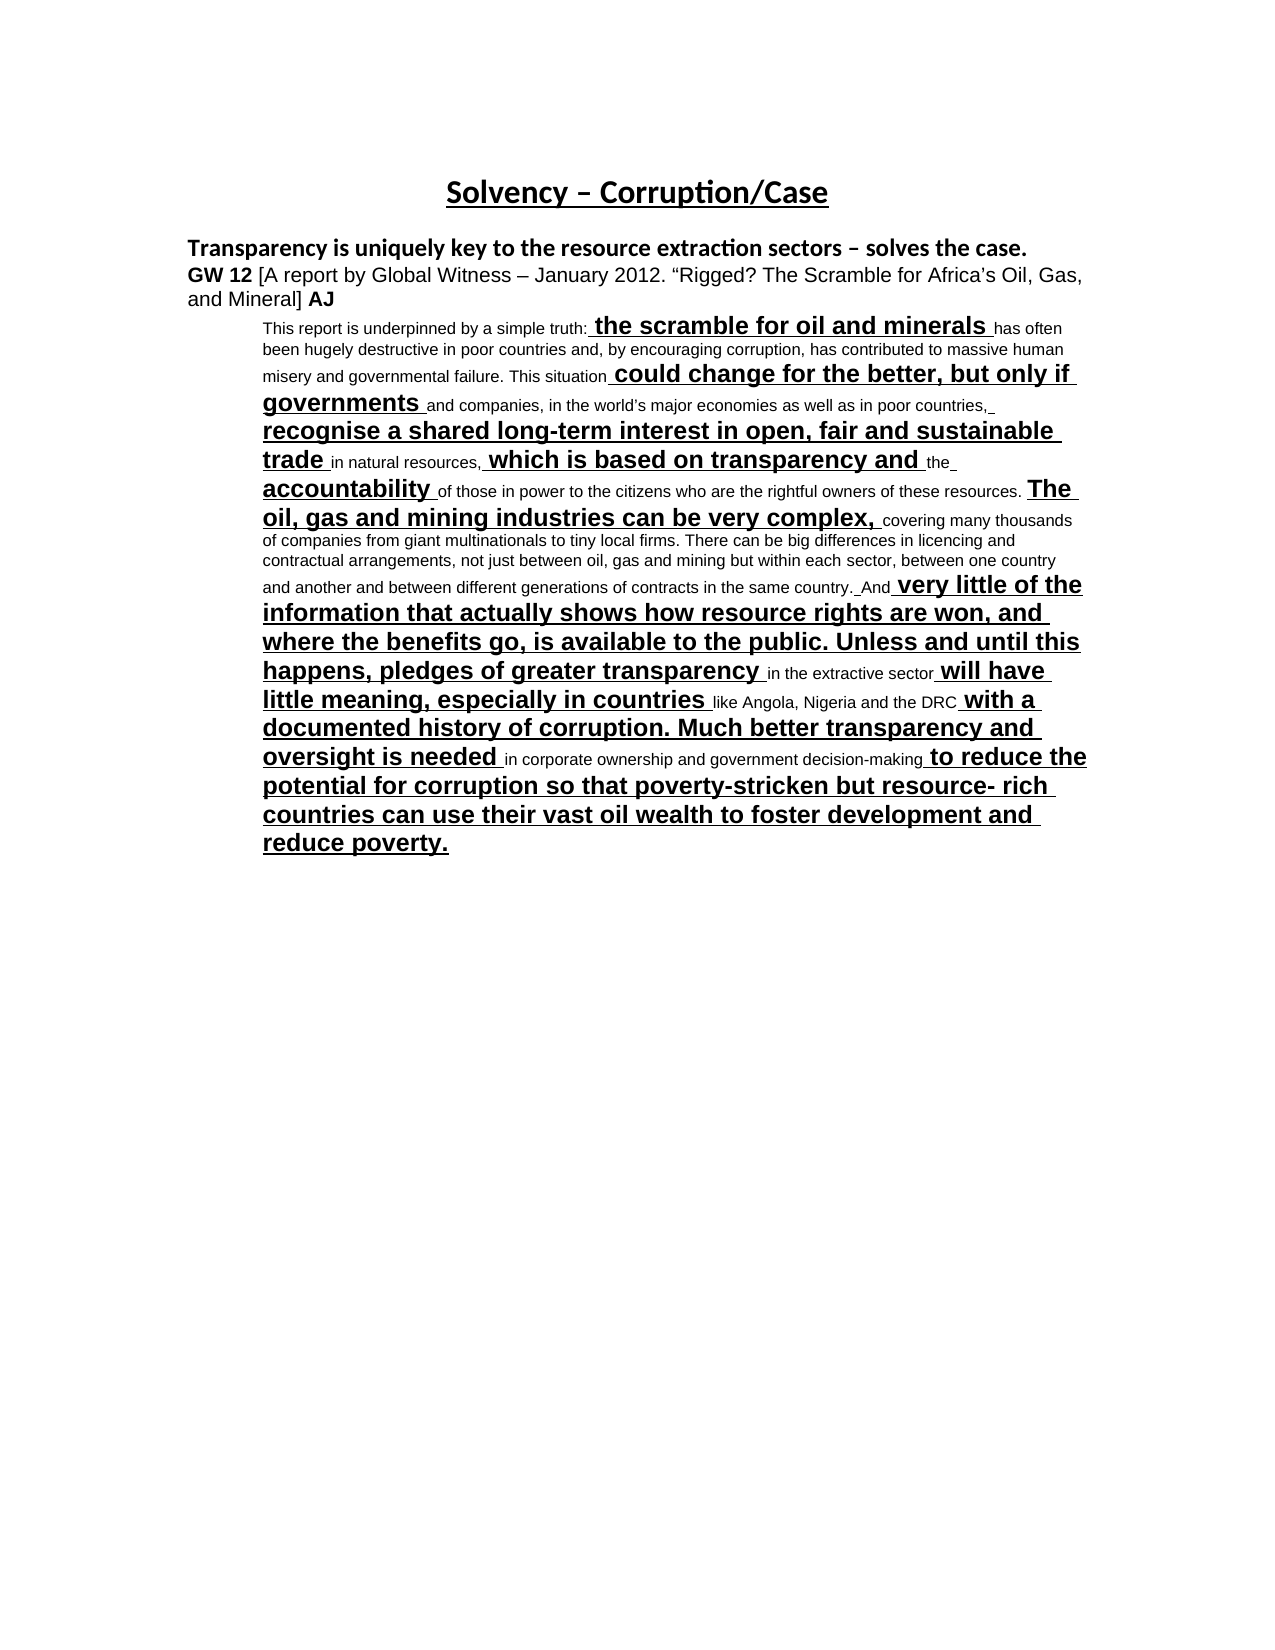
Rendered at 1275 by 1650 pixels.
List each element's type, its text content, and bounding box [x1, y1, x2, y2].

subtitle Solvency – Corruption/Case [187, 171, 1087, 212]
subtitle Transparency is uniquely key to the resource extraction sectors – solves the case. [187, 232, 1087, 263]
text This report is underpinned by a simple truth: the scramble for oil and minerals has often been hugely destructive in poor countries and, by encouraging corruption, has contributed to massive human misery and governmental failure. This situation could change for the better, but only if governments and companies, in the world’s major economies as well as in poor countries, recognise a shared long-term interest in open, fair and sustainable trade in natural resources, which is based on transparency and the accountability of those in power to the citizens who are the rightful owners of these resources. The oil, gas and mining industries can be very complex, covering many thousands of companies from giant multinationals to tiny local firms. There can be big differences in licencing and contractual arrangements, not just between oil, gas and mining but within each sector, between one country and another and between different generations of contracts in the same country. And very little of the information that actually shows how resource rights are won, and where the benefits go, is available to the public. Unless and until this happens, pledges of greater transparency in the extractive sector will have little meaning, especially in countries like Angola, Nigeria and the DRC with a documented history of corruption. Much better transparency and oversight is needed in corporate ownership and government decision-making to reduce the potential for corruption so that poverty-stricken but resource- rich countries can use their vast oil wealth to foster development and reduce poverty. [262, 311, 1087, 857]
text GW 12 [A report by Global Witness – January 2012. “Rigged? The Scramble for Africa’s Oil, Gas, and Mineral] AJ [187, 263, 1087, 311]
